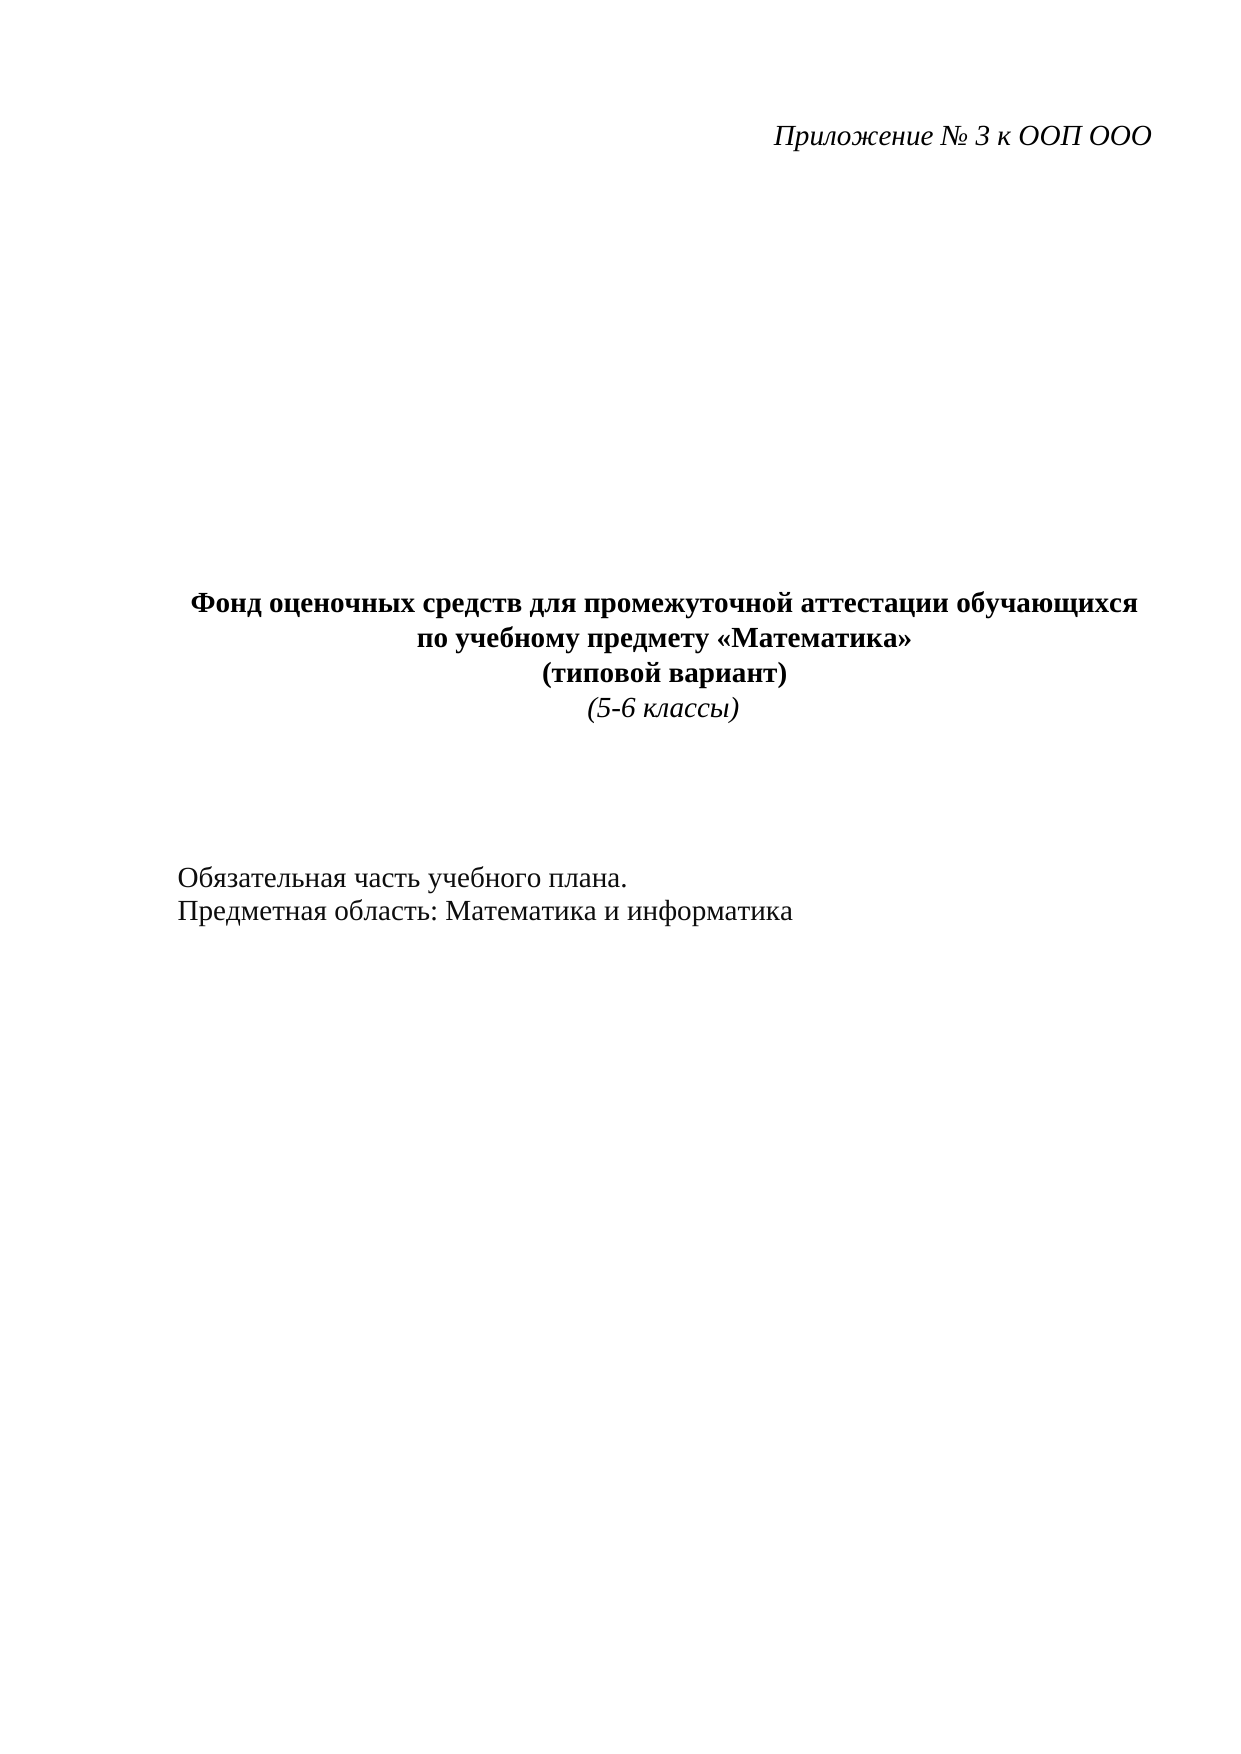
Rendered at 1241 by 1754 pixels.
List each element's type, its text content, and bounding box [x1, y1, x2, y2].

text по учебному предмету «Математика» [177, 620, 1152, 654]
text Приложение № 3 к ООП ООО [177, 118, 1152, 152]
text Обязательная часть учебного плана. [177, 860, 1152, 893]
text Предметная область: Математика и информатика [177, 893, 1152, 927]
text Фонд оценочных средств для промежуточной аттестации обучающихся [177, 585, 1152, 618]
text (типовой вариант) [177, 655, 1152, 689]
text (5-6 классы) [177, 691, 1152, 724]
